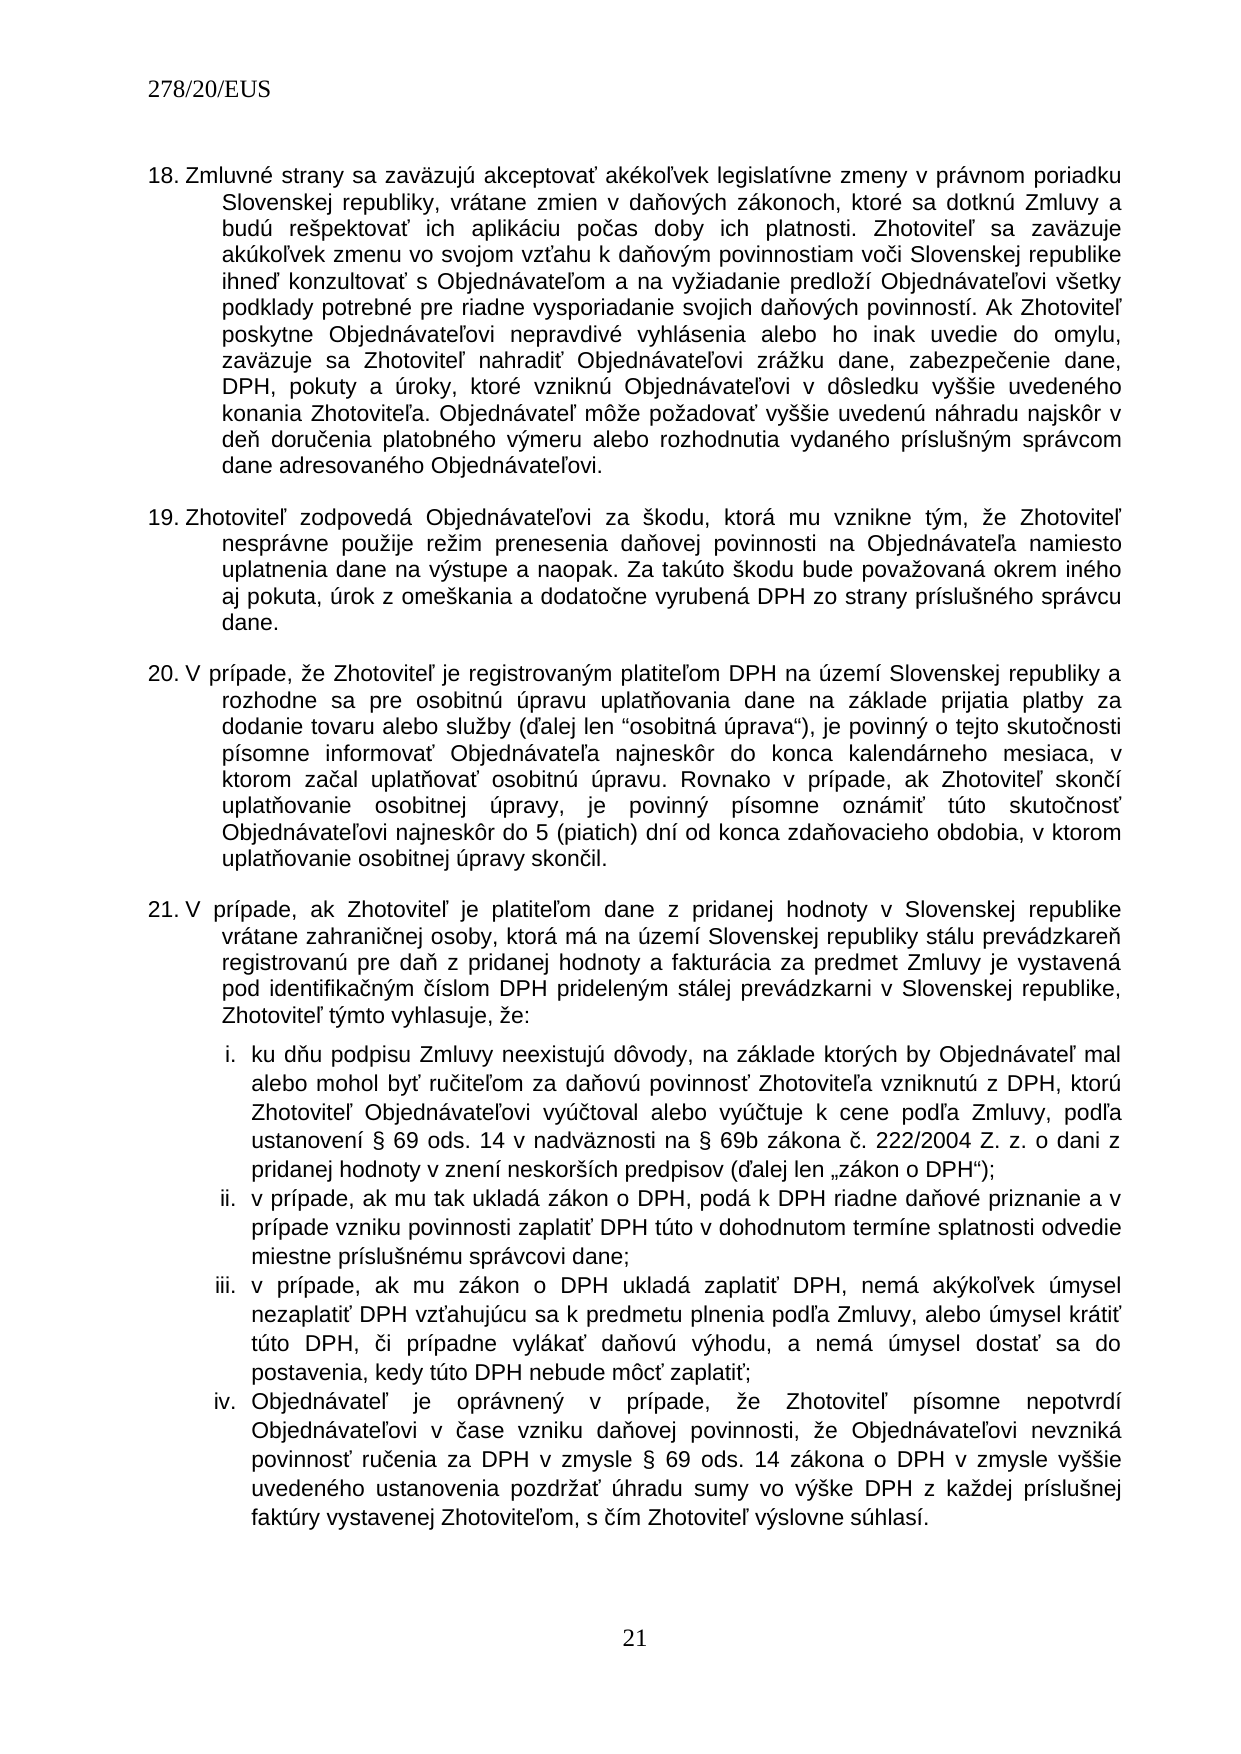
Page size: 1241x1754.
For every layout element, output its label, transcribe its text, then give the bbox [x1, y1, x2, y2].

list Objednávateľ je oprávnený v prípade, že Zhotoviteľ písomne nepotvrdí Objednávateľovi v čase vzniku daňovej povinnosti, že Objednávateľovi nevzniká povinnosť ručenia za DPH v zmysle § 69 ods. 14 zákona o DPH v zmysle vyššie uvedeného ustanovenia pozdržať úhradu sumy vo výške DPH z každej príslušnej faktúry vystavenej Zhotoviteľom, s čím Zhotoviteľ výslovne súhlasí. [236, 1388, 1122, 1530]
list Zmluvné strany sa zaväzujú akceptovať akékoľvek legislatívne zmeny v právnom poriadku Slovenskej republiky, vrátane zmien v daňových zákonoch, ktoré sa dotknú Zmluvy a budú rešpektovať ich aplikáciu počas doby ich platnosti. Zhotoviteľ sa zaväzuje akúkoľvek zmenu vo svojom vzťahu k daňovým povinnostiam voči Slovenskej republike ihneď konzultovať s Objednávateľom a na vyžiadanie predloží Objednávateľovi všetky podklady potrebné pre riadne vysporiadanie svojich daňových povinností. Ak Zhotoviteľ poskytne Objednávateľovi nepravdivé vyhlásenia alebo ho inak uvedie do omylu, zaväzuje sa Zhotoviteľ nahradiť Objednávateľovi zrážku dane, zabezpečenie dane, DPH, pokuty a úroky, ktoré vzniknú Objednávateľovi v dôsledku vyššie uvedeného konania Zhotoviteľa. Objednávateľ môže požadovať vyššie uvedenú náhradu najskôr v deň doručenia platobného výmeru alebo rozhodnutia vydaného príslušným správcom dane adresovaného Objednávateľovi. [148, 162, 1122, 479]
list v prípade, ak mu zákon o DPH ukladá zaplatiť DPH, nemá akýkoľvek úmysel nezaplatiť DPH vzťahujúcu sa k predmetu plnenia podľa Zmluvy, alebo úmysel krátiť túto DPH, či prípadne vylákať daňovú výhodu, a nemá úmysel dostať sa do postavenia, kedy túto DPH nebude môcť zaplatiť; [236, 1272, 1122, 1385]
list V prípade, že Zhotoviteľ je registrovaným platiteľom DPH na území Slovenskej republiky a rozhodne sa pre osobitnú úpravu uplatňovania dane na základe prijatia platby za dodanie tovaru alebo služby (ďalej len “osobitná úprava“), je povinný o tejto skutočnosti písomne informovať Objednávateľa najneskôr do konca kalendárneho mesiaca, v ktorom začal uplatňovať osobitnú úpravu. Rovnako v prípade, ak Zhotoviteľ skončí uplatňovanie osobitnej úpravy, je povinný písomne oznámiť túto skutočnosť Objednávateľovi najneskôr do 5 (piatich) dní od konca zdaňovacieho obdobia, v ktorom uplatňovanie osobitnej úpravy skončil. [148, 660, 1122, 871]
list v prípade, ak mu tak ukladá zákon o DPH, podá k DPH riadne daňové priznanie a v prípade vzniku povinnosti zaplatiť DPH túto v dohodnutom termíne splatnosti odvedie miestne príslušnému správcovi dane; [236, 1185, 1122, 1269]
list ku dňu podpisu Zmluvy neexistujú dôvody, na základe ktorých by Objednávateľ mal alebo mohol byť ručiteľom za daňovú povinnosť Zhotoviteľa vzniknutú z DPH, ktorú Zhotoviteľ Objednávateľovi vyúčtoval alebo vyúčtuje k cene podľa Zmluvy, podľa ustanovení § 69 ods. 14 v nadväznosti na § 69b zákona č. 222/2004 Z. z. o dani z pridanej hodnoty v znení neskorších predpisov (ďalej len „zákon o DPH“); [236, 1041, 1122, 1183]
list Zhotoviteľ zodpovedá Objednávateľovi za škodu, ktorá mu vznikne tým, že Zhotoviteľ nesprávne použije režim prenesenia daňovej povinnosti na Objednávateľa namiesto uplatnenia dane na výstupe a naopak. Za takúto škodu bude považovaná okrem iného aj pokuta, úrok z omeškania a dodatočne vyrubená DPH zo strany príslušného správcu dane. [148, 504, 1122, 635]
list V prípade, ak Zhotoviteľ je platiteľom dane z pridanej hodnoty v Slovenskej republike vrátane zahraničnej osoby, ktorá má na území Slovenskej republiky stálu prevádzkareň registrovanú pre daň z pridanej hodnoty a fakturácia za predmet Zmluvy je vystavená pod identifikačným číslom DPH prideleným stálej prevádzkarni v Slovenskej republike, Zhotoviteľ týmto vyhlasuje, že: [148, 896, 1122, 1028]
